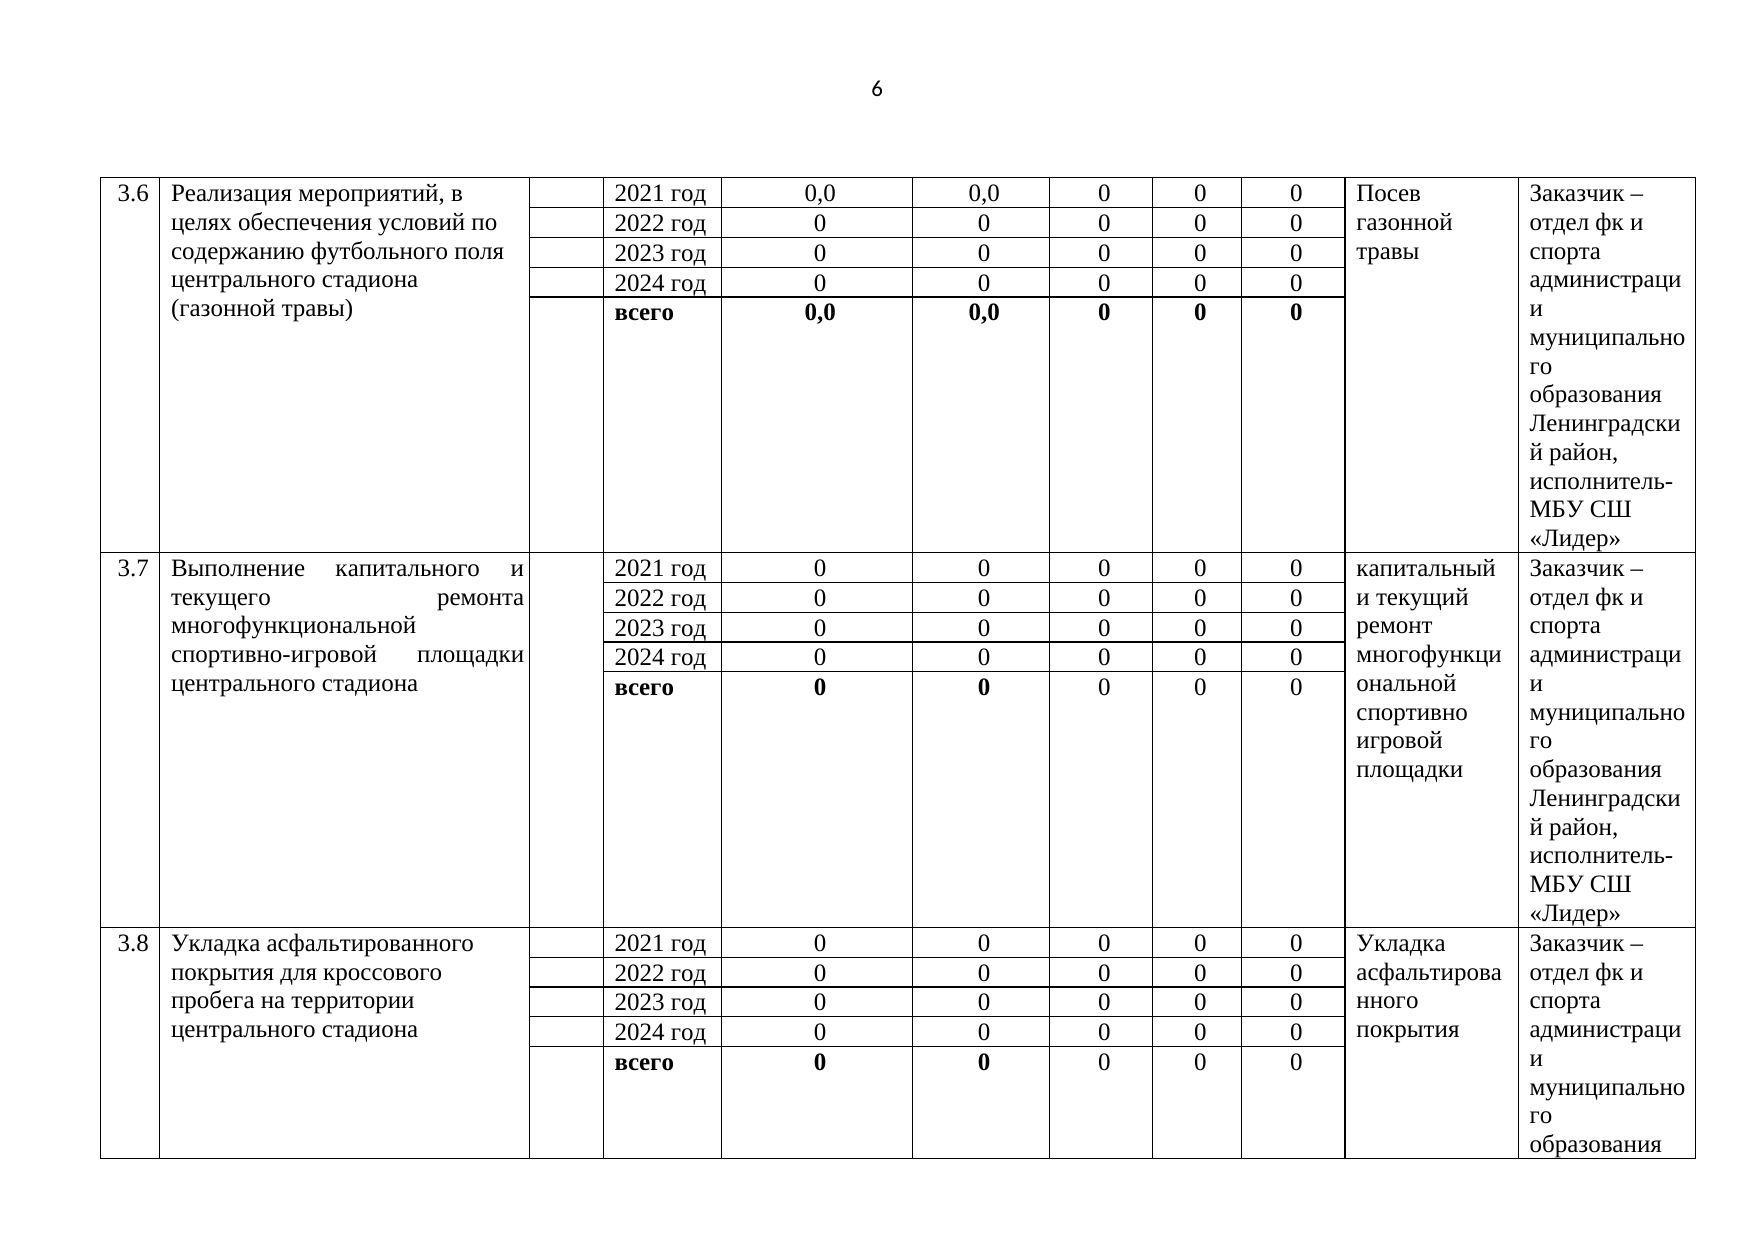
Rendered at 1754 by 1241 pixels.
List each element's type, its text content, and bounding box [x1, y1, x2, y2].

table_cell 0 [1050, 672, 1152, 927]
table_cell Посев газонной травы [1346, 178, 1518, 552]
table_cell [530, 1047, 603, 1158]
table_cell [530, 208, 603, 237]
table_cell 0 [1153, 928, 1241, 957]
table_cell 0 [1050, 1047, 1152, 1158]
table_cell 0 [1153, 988, 1241, 1016]
table_cell 0 [913, 958, 1049, 986]
table_cell 0 [722, 1017, 912, 1046]
table_cell [530, 1017, 603, 1046]
table_cell 2022 год [604, 958, 721, 986]
table_cell 0 [1153, 958, 1241, 986]
table_cell 0 [722, 238, 912, 267]
table_cell 0 [1242, 268, 1344, 296]
table_cell 0 [1153, 643, 1241, 671]
table_cell 0 [1153, 268, 1241, 296]
table_cell 0 [1050, 988, 1152, 1016]
table_cell капитальный и текущий ремонт многофункциональной спортивно игровой площадки [1346, 553, 1518, 927]
table_cell 2023 год [604, 988, 721, 1016]
table_cell 0 [1050, 928, 1152, 957]
table_cell 2021 год [604, 928, 721, 957]
table_cell 0 [722, 553, 912, 582]
table_cell 0 [913, 553, 1049, 582]
table_cell 2021 год [604, 553, 721, 582]
table_cell 0 [913, 208, 1049, 237]
table_cell 0 [1153, 613, 1241, 641]
table_cell 2024 год [604, 268, 721, 296]
table_cell 2021 год [604, 178, 721, 207]
table_cell 0 [1242, 1017, 1344, 1046]
table_cell 0 [722, 1047, 912, 1158]
table_cell Заказчик – отдел фк и спорта администрации муниципального образования Ленинградский район, исполнитель- МБУ СШ «Лидер» [1519, 178, 1695, 552]
table_cell [530, 553, 603, 927]
table_cell 2022 год [604, 583, 721, 612]
table_cell 0 [913, 928, 1049, 957]
table_cell 0 [1050, 613, 1152, 641]
table_cell 0 [722, 613, 912, 641]
table_cell 0 [1153, 238, 1241, 267]
table_cell 0 [913, 1047, 1049, 1158]
table_cell 0 [913, 988, 1049, 1016]
table_cell 0 [1050, 643, 1152, 671]
table_cell 0 [1153, 298, 1241, 552]
table_cell 2022 год [604, 208, 721, 237]
table_cell 0 [722, 958, 912, 986]
table_cell 0 [913, 583, 1049, 612]
table_cell 2023 год [604, 238, 721, 267]
table_cell 0 [1153, 1017, 1241, 1046]
table_cell 0 [1050, 958, 1152, 986]
table_cell [530, 238, 603, 267]
table_cell 3.6 [101, 178, 159, 552]
table_cell 0 [1242, 583, 1344, 612]
table_cell 2024 год [604, 643, 721, 671]
table_cell 0 [1050, 238, 1152, 267]
table_cell 0 [913, 672, 1049, 927]
table_cell 0 [1153, 178, 1241, 207]
table_cell 0 [722, 268, 912, 296]
table_cell 0 [1242, 988, 1344, 1016]
table_cell 0 [722, 643, 912, 671]
table_cell 0 [1242, 298, 1344, 552]
table_cell 0 [1242, 238, 1344, 267]
table_cell 0,0 [722, 298, 912, 552]
table_cell 0 [1153, 672, 1241, 927]
table_cell [530, 988, 603, 1016]
table_cell 3.8 [101, 928, 159, 1158]
table_cell 0 [913, 643, 1049, 671]
table_cell Выполнение капитального и текущего ремонта многофункциональной спортивно-игровой площадки центрального стадиона [160, 553, 529, 927]
table_cell 0 [1153, 553, 1241, 582]
table_cell 0 [1050, 583, 1152, 612]
table_cell 0 [1242, 643, 1344, 671]
table_cell 0 [1242, 613, 1344, 641]
table_cell 0 [1242, 928, 1344, 957]
table_cell 0 [913, 613, 1049, 641]
table_cell Заказчик – отдел фк и спорта администрации муниципального образования Ленинградский район, исполнитель- МБУ СШ «Лидер» [1519, 553, 1695, 927]
table_cell 0 [913, 268, 1049, 296]
table_cell 0 [1153, 1047, 1241, 1158]
table_cell Заказчик – отдел фк и спорта администрации муниципального образования Ленинградский район, исполнитель- МБУ СШ «Лидер» [1519, 928, 1695, 1158]
table_cell 0,0 [913, 298, 1049, 552]
table_cell [530, 178, 603, 207]
table_cell 0 [913, 1017, 1049, 1046]
table_cell Реализация мероприятий, в целях обеспечения условий по содержанию футбольного поля центрального стадиона (газонной травы) [160, 178, 529, 552]
table_cell 0 [1050, 1017, 1152, 1046]
table_cell 0,0 [913, 178, 1049, 207]
table_cell 0 [1050, 553, 1152, 582]
table_cell 2024 год [604, 1017, 721, 1046]
table_cell 0 [1153, 208, 1241, 237]
table_cell 0 [1242, 1047, 1344, 1158]
table_cell 0 [1242, 553, 1344, 582]
table_cell всего [604, 1047, 721, 1158]
table_cell 0 [722, 988, 912, 1016]
table_cell 0 [722, 583, 912, 612]
table_cell 0 [1050, 208, 1152, 237]
table_cell всего [604, 672, 721, 927]
table_cell 0 [722, 208, 912, 237]
table_cell 0 [1242, 208, 1344, 237]
table_cell 0 [1050, 178, 1152, 207]
table_cell 0 [722, 672, 912, 927]
table_cell всего [604, 298, 721, 552]
table_cell 0 [1242, 958, 1344, 986]
table_cell 0 [1050, 268, 1152, 296]
table_cell 0 [722, 928, 912, 957]
table_cell 2023 год [604, 613, 721, 641]
table_cell 0,0 [722, 178, 912, 207]
table_cell [530, 298, 603, 552]
table_cell 0 [1242, 672, 1344, 927]
table_cell 0 [913, 238, 1049, 267]
table_cell [530, 928, 603, 957]
table_cell 0 [1153, 583, 1241, 612]
table_cell [530, 268, 603, 296]
table_cell Укладка асфальтированного покрытия [1346, 928, 1518, 1158]
table_cell Укладка асфальтированного покрытия для кроссового пробега на территории центрального стадиона [160, 928, 529, 1158]
table_cell 0 [1242, 178, 1344, 207]
table_cell [530, 958, 603, 986]
table_cell 0 [1050, 298, 1152, 552]
table_cell 3.7 [101, 553, 159, 927]
